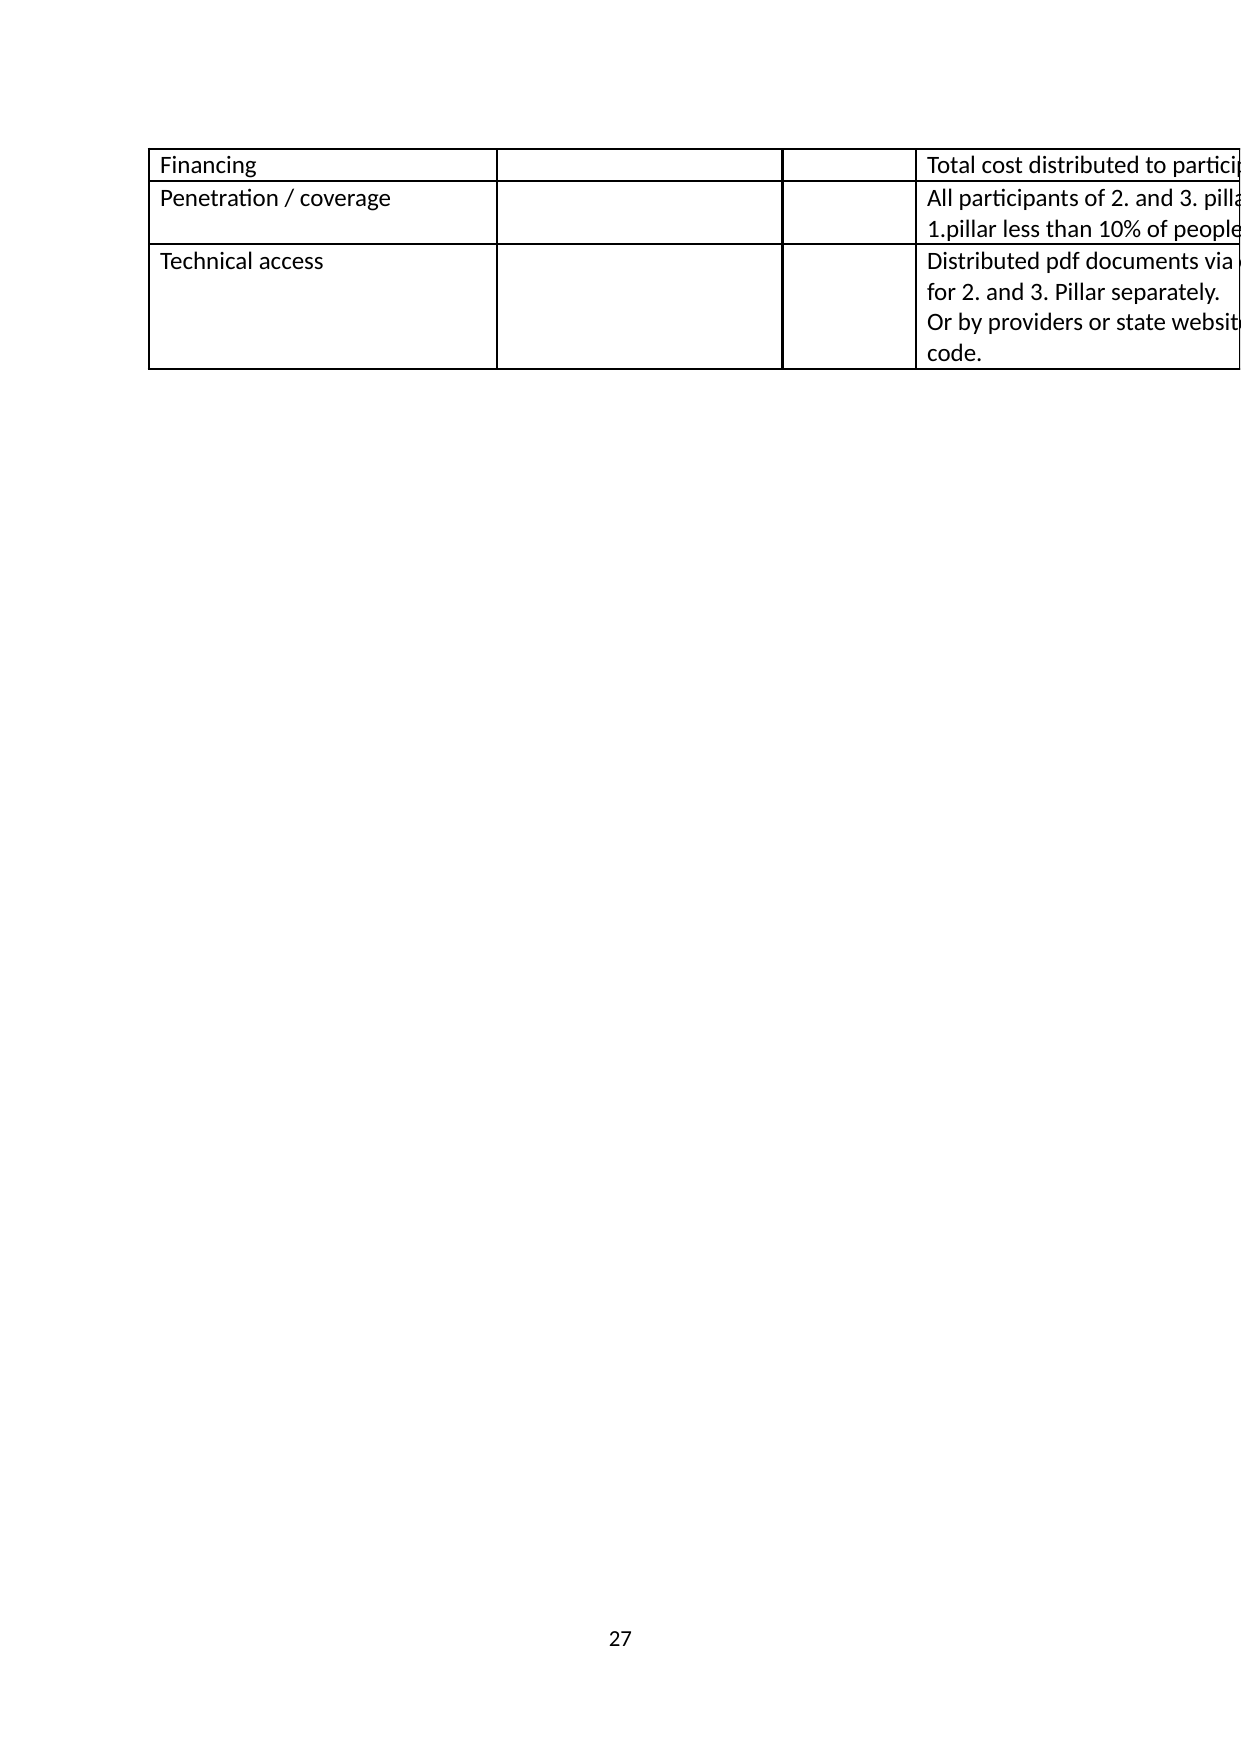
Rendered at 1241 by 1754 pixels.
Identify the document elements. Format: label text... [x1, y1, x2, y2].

table_cell All participants of 2. and 3. pillar. 1.pillar less than 10% of people. [917, 182, 1239, 243]
table_cell [784, 245, 915, 367]
table_cell [498, 182, 781, 243]
table_cell Penetration / coverage [150, 182, 496, 243]
table_cell Distributed pdf documents via emails by secured by password for 2. and 3. Pillar separately. Or by providers or state website by ID, password and mobile code. [917, 245, 1239, 367]
table_cell Technical access [150, 245, 496, 367]
table_cell [784, 150, 915, 180]
table_cell Total cost distributed to participating pension providers. [917, 150, 1239, 180]
table_cell [498, 245, 781, 367]
table_cell [498, 150, 781, 180]
table_cell [784, 182, 915, 243]
table_cell Financing [150, 150, 496, 180]
